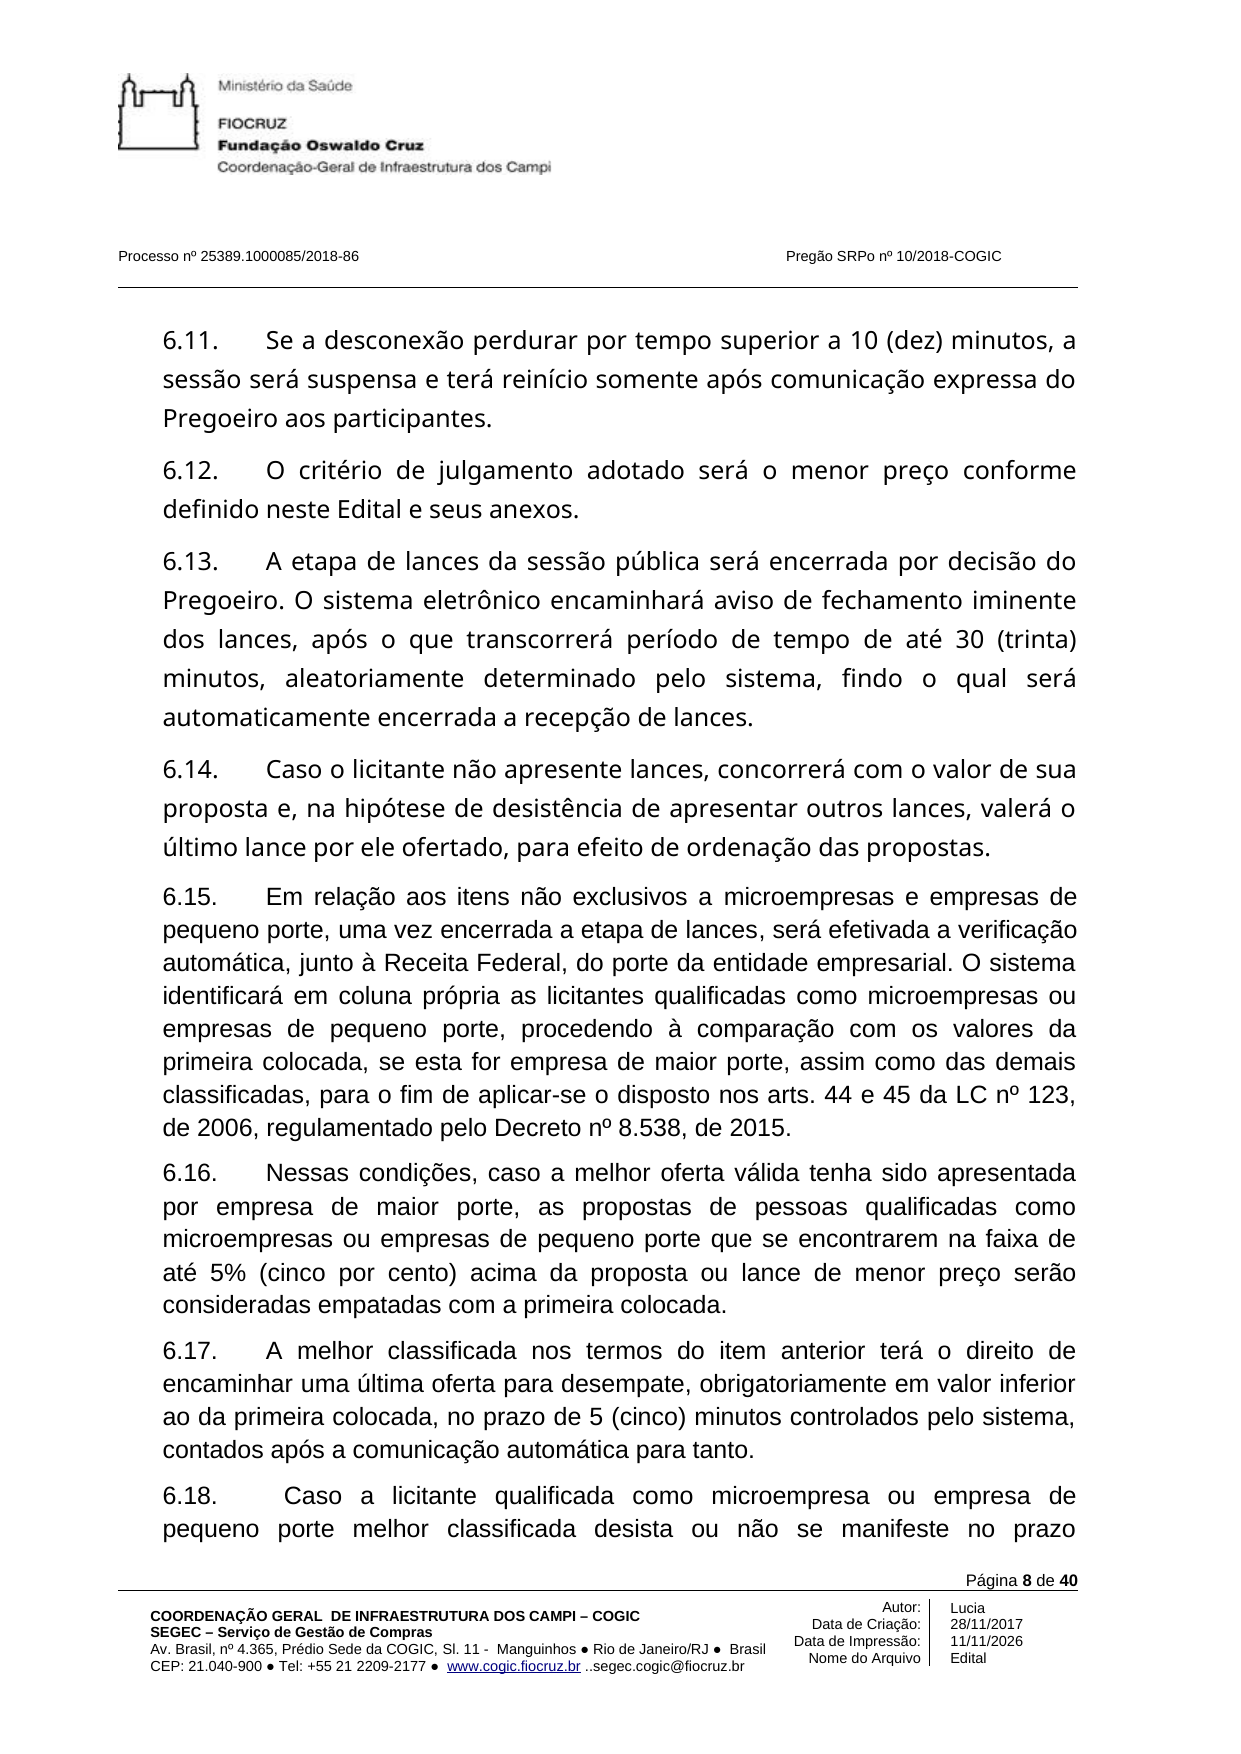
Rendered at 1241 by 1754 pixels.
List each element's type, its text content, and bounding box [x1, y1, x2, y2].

list A melhor classificada nos termos do item anterior terá o direito de encaminhar uma última oferta para desempate, obrigatoriamente em valor inferior ao da primeira colocada, no prazo de 5 (cinco) minutos controlados pelo sistema, contados após a comunicação automática para tanto. [162, 1336, 1078, 1464]
list Nessas condições, caso a melhor oferta válida tenha sido apresentada por empresa de maior porte, as propostas de pessoas qualificadas como microempresas ou empresas de pequeno porte que se encontrarem na faixa de até 5% (cinco por cento) acima da proposta ou lance de menor preço serão consideradas empatadas com a primeira colocada. [162, 1158, 1078, 1319]
list Em relação aos itens não exclusivos a microempresas e empresas de pequeno porte, uma vez encerrada a etapa de lances, será efetivada a verificação automática, junto à Receita Federal, do porte da entidade empresarial. O sistema identificará em coluna própria as licitantes qualificadas como microempresas ou empresas de pequeno porte, procedendo à comparação com os valores da primeira colocada, se esta for empresa de maior porte, assim como das demais classificadas, para o fim de aplicar-se o disposto nos arts. 44 e 45 da LC nº 123, de 2006, regulamentado pelo Decreto nº 8.538, de 2015. [162, 882, 1078, 1142]
list Se a desconexão perdurar por tempo superior a 10 (dez) minutos, a sessão será suspensa e terá reinício somente após comunicação expressa do Pregoeiro aos participantes. [162, 323, 1078, 435]
picture [118, 73, 552, 175]
list A etapa de lances da sessão pública será encerrada por decisão do Pregoeiro. O sistema eletrônico encaminhará aviso de fechamento iminente dos lances, após o que transcorrerá período de tempo de até 30 (trinta) minutos, aleatoriamente determinado pelo sistema, findo o qual será automaticamente encerrada a recepção de lances. [162, 543, 1078, 734]
list O critério de julgamento adotado será o menor preço conforme definido neste Edital e seus anexos. [162, 453, 1078, 526]
list Caso o licitante não apresente lances, concorrerá com o valor de sua proposta e, na hipótese de desistência de apresentar outros lances, valerá o último lance por ele ofertado, para efeito de ordenação das propostas. [162, 752, 1078, 864]
